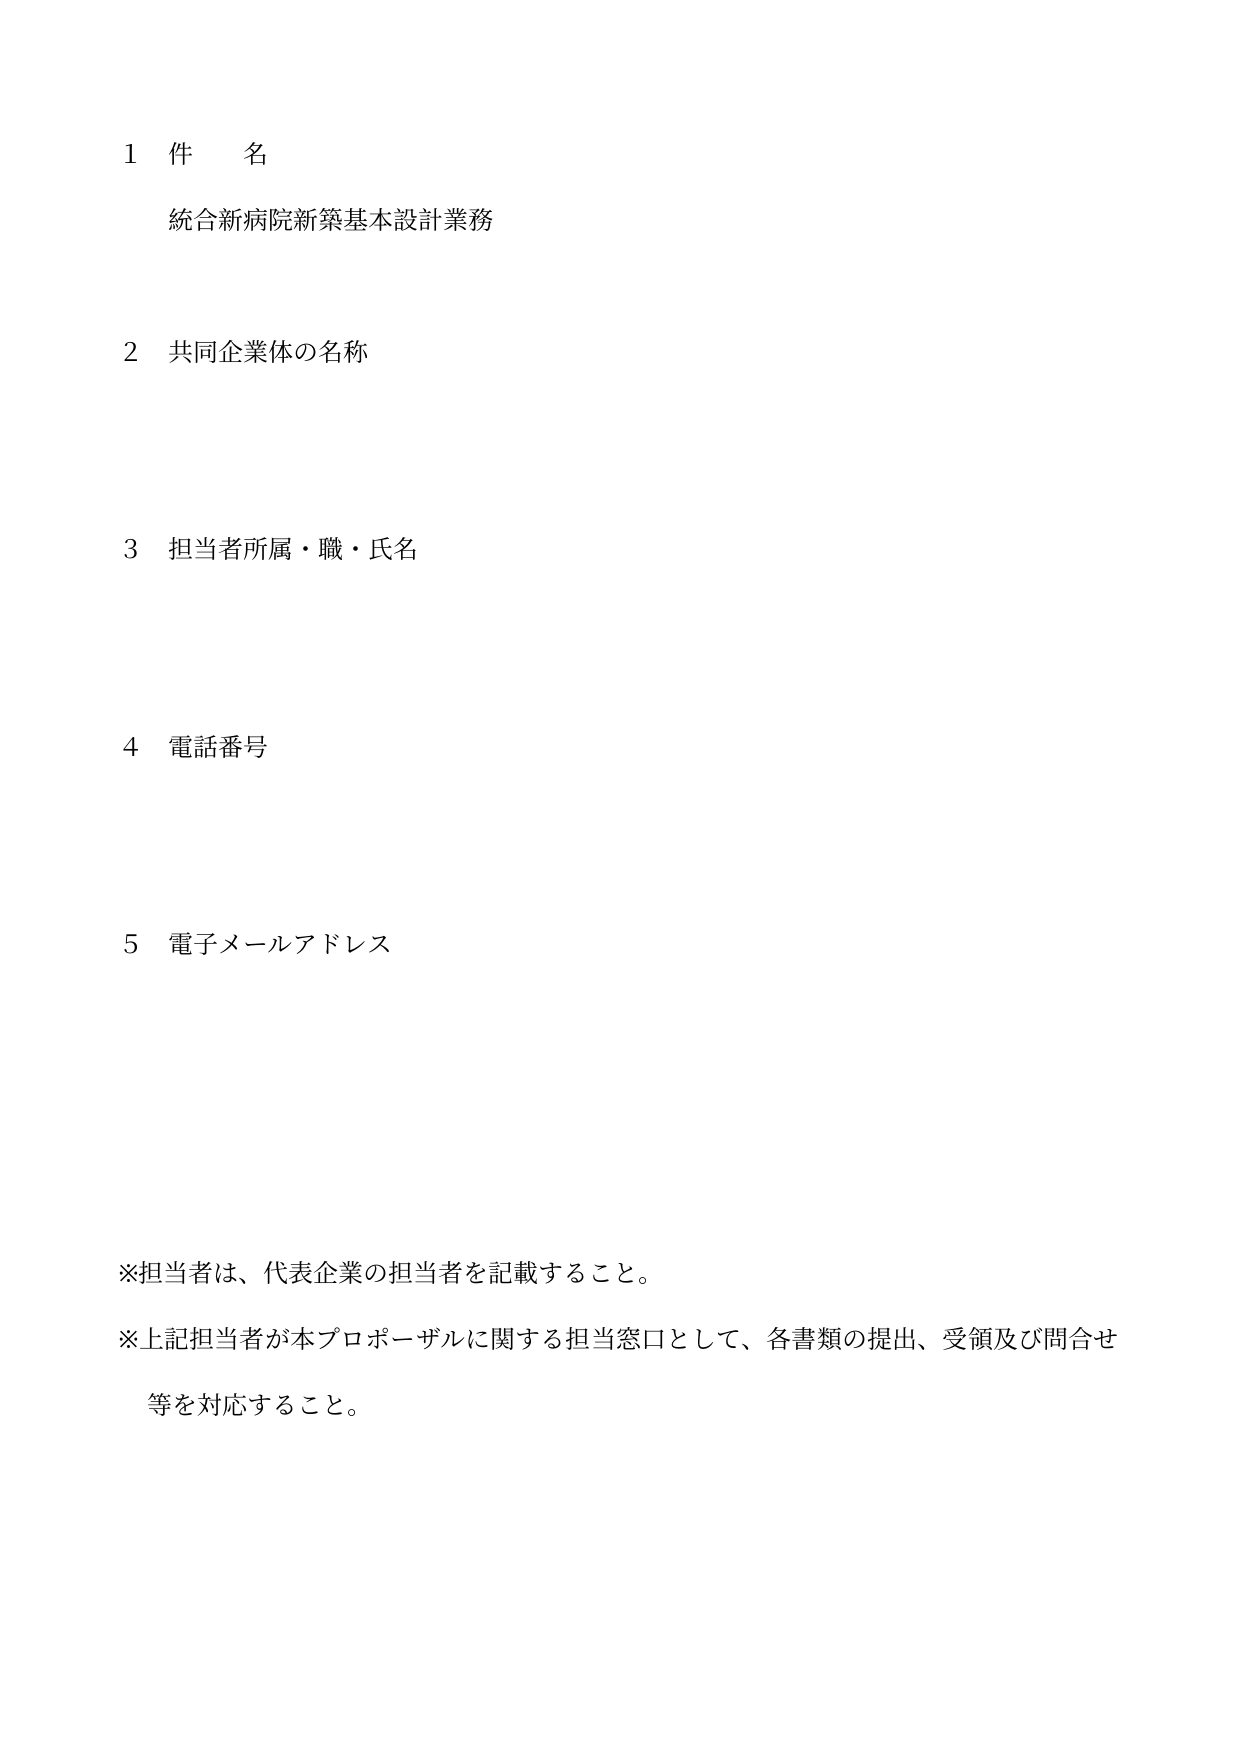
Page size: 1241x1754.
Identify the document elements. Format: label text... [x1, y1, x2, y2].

text １ 件 名 [118, 120, 1122, 186]
text ※上記担当者が本プロポーザルに関する担当窓口として、各書類の提出、受領及び問合せ等を対応すること。 [118, 1305, 1122, 1437]
text 統合新病院新築基本設計業務 [118, 186, 1122, 252]
text ３ 担当者所属・職・氏名 [118, 515, 1122, 581]
text ４ 電話番号 [118, 712, 1122, 778]
text ５ 電子メールアドレス [118, 910, 1122, 976]
text ※担当者は、代表企業の担当者を記載すること。 [118, 1239, 1122, 1305]
text ２ 共同企業体の名称 [118, 317, 1122, 383]
